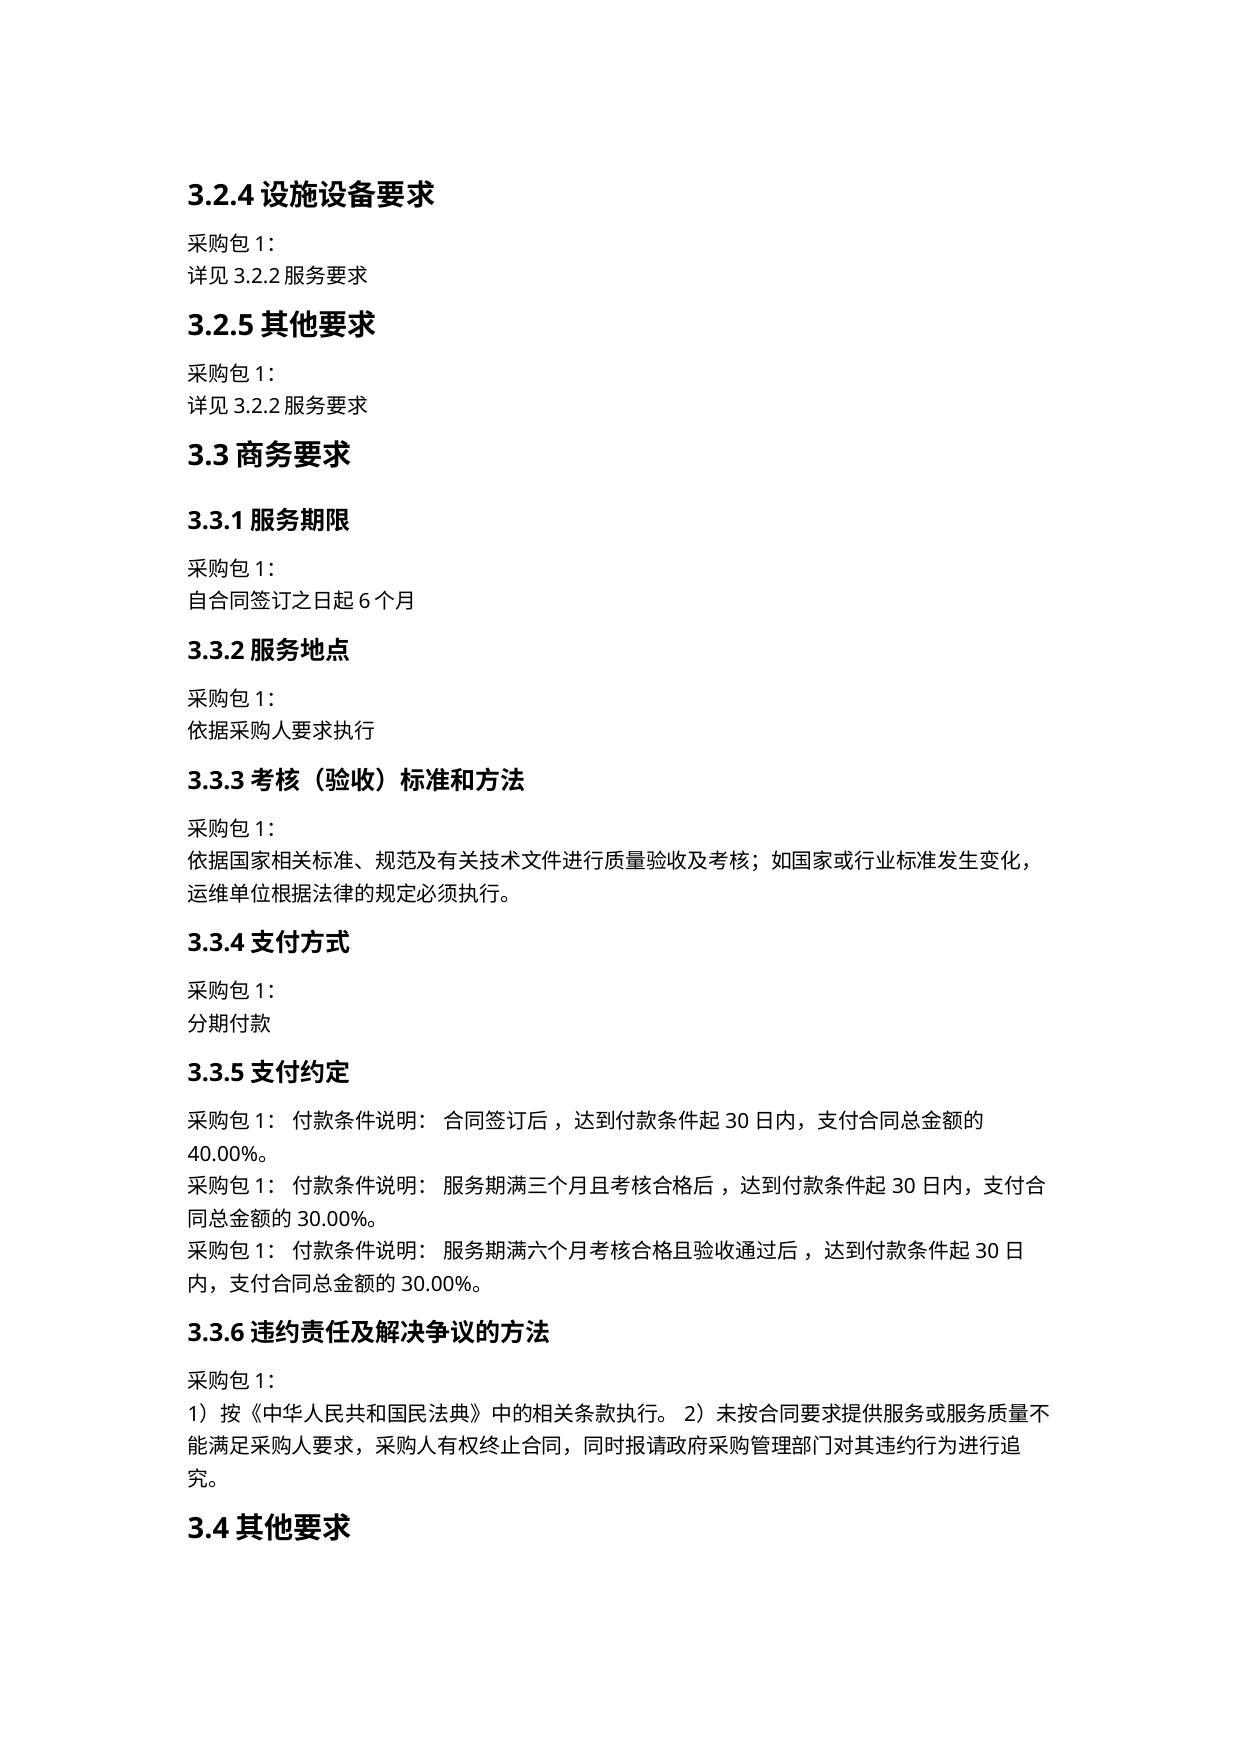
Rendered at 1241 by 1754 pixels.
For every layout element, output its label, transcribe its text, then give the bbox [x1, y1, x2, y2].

text 3.3.6违约责任及解决争议的方法 [187, 1299, 1053, 1364]
text 采购包1： 付款条件说明： 合同签订后 ，达到付款条件起 30 日内，支付合同总金额的 40.00%。 [187, 1104, 1053, 1169]
text 3.4其他要求 [187, 1494, 1053, 1559]
text 3.3.3考核（验收）标准和方法 [187, 747, 1053, 812]
text 3.3.2服务地点 [187, 617, 1053, 682]
text 采购包1： [187, 552, 1053, 584]
text 采购包1： [187, 1364, 1053, 1397]
text 依据国家相关标准、规范及有关技术文件进行质量验收及考核；如国家或行业标准发生变化，运维单位根据法律的规定必须执行。 [187, 844, 1053, 909]
text 分期付款 [187, 1007, 1053, 1039]
text 3.2.5其他要求 [187, 292, 1053, 357]
text 自合同签订之日起6个月 [187, 584, 1053, 617]
text 详见3.2.2服务要求 [187, 259, 1053, 292]
text 采购包1： [187, 812, 1053, 844]
text 采购包1： 付款条件说明： 服务期满三个月且考核合格后 ，达到付款条件起 30 日内，支付合同总金额的 30.00%。 [187, 1169, 1053, 1234]
text 3.3.4支付方式 [187, 909, 1053, 974]
text 1）按《中华人民共和国民法典》中的相关条款执行。 2）未按合同要求提供服务或服务质量不能满足采购人要求，采购人有权终止合同，同时报请政府采购管理部门对其违约行为进行追究。 [187, 1397, 1053, 1494]
text 3.3.1服务期限 [187, 487, 1053, 552]
text 3.3商务要求 [187, 422, 1053, 487]
text 3.3.5支付约定 [187, 1039, 1053, 1104]
text 依据采购人要求执行 [187, 714, 1053, 747]
text 详见3.2.2服务要求 [187, 389, 1053, 422]
text 3.2.4设施设备要求 [187, 162, 1053, 227]
text 采购包1： [187, 974, 1053, 1007]
text 采购包1： [187, 227, 1053, 259]
text 采购包1： [187, 357, 1053, 389]
text 采购包1： [187, 682, 1053, 714]
text 采购包1： 付款条件说明： 服务期满六个月考核合格且验收通过后 ，达到付款条件起 30 日内，支付合同总金额的 30.00%。 [187, 1234, 1053, 1299]
